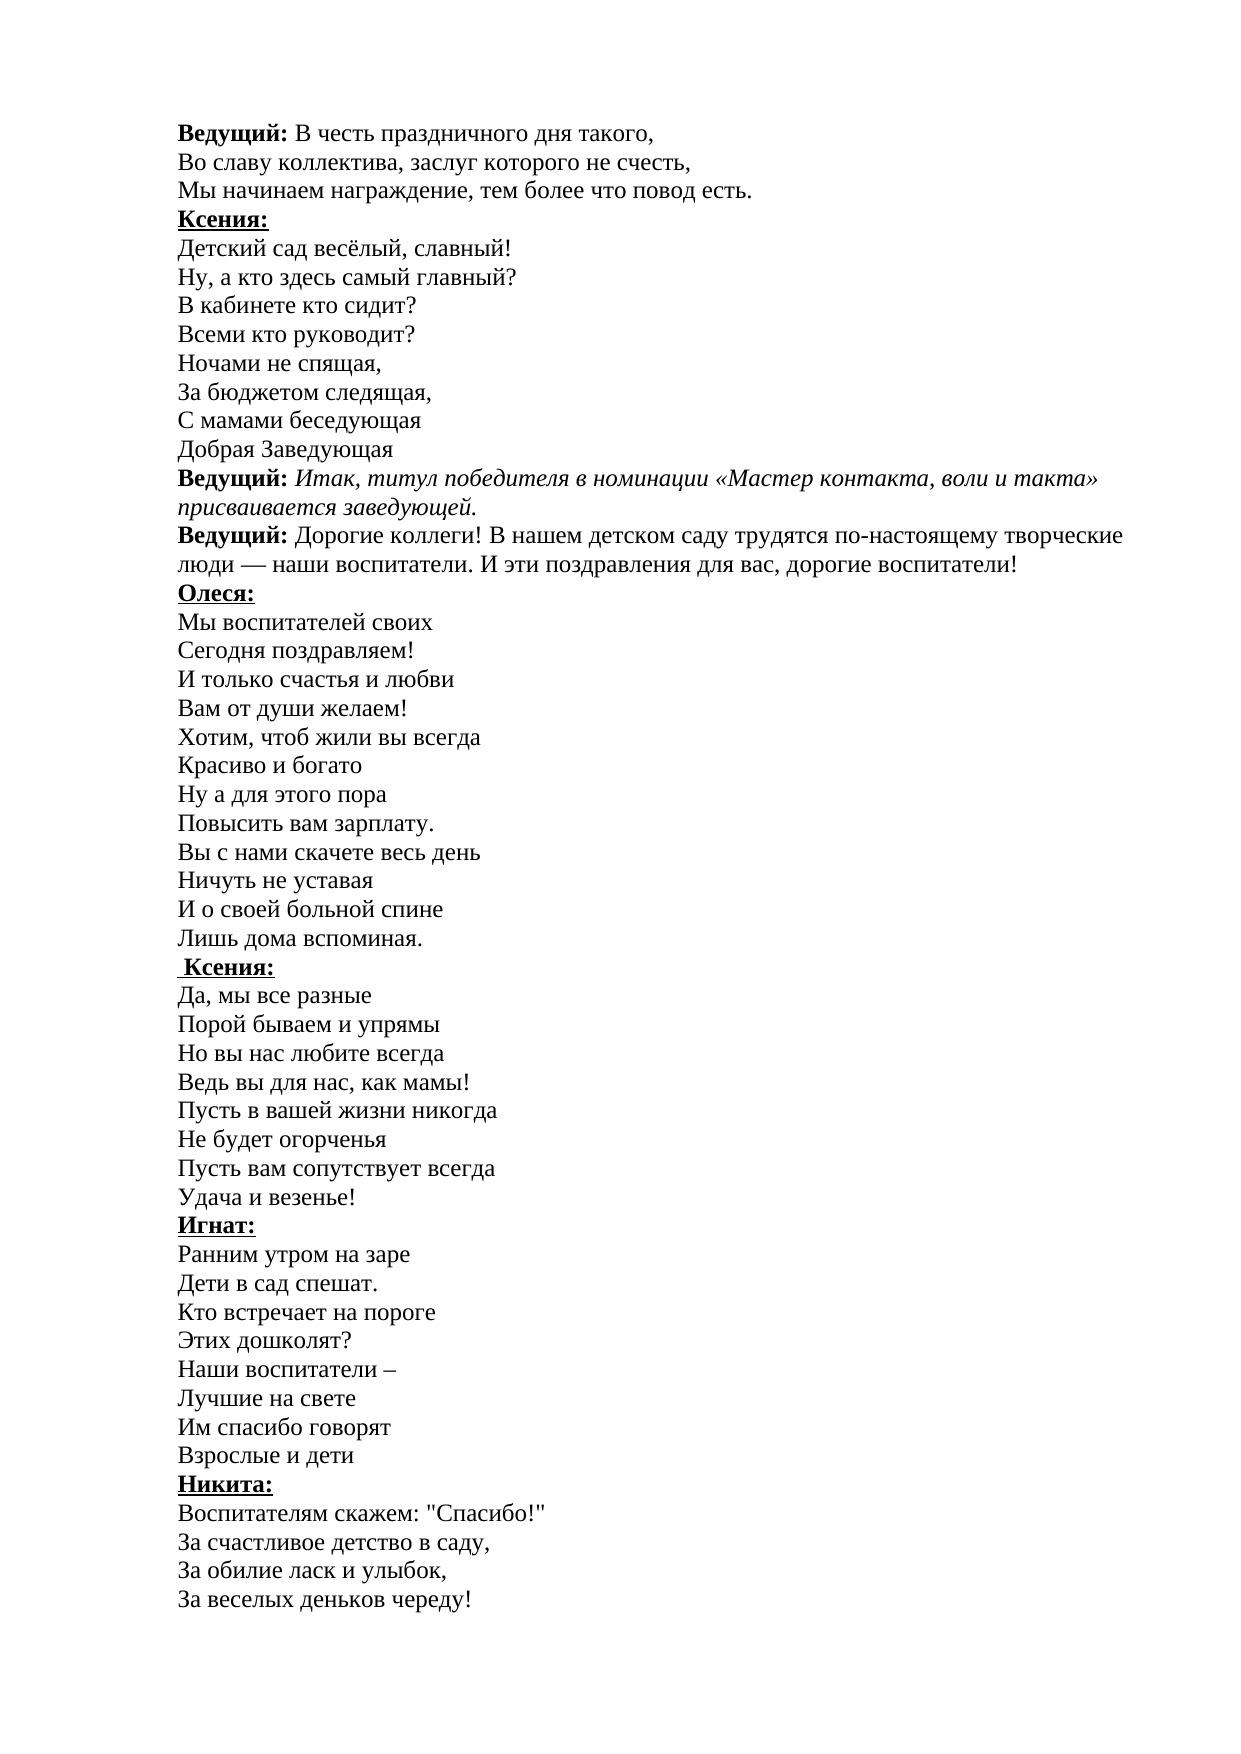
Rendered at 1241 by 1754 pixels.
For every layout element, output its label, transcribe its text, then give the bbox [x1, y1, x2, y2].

text Ксения: [177, 952, 1152, 981]
text С мамами беседующая [177, 406, 1152, 434]
text Ну, а кто здесь самый главный? [177, 262, 1152, 291]
text Лишь дома вспоминая. [177, 923, 1152, 952]
text За бюджетом следящая, [177, 377, 1152, 406]
text Ведущий: Итак, титул победителя в номинации «Мастер контакта, воли и такта» присваивается заведующей. [177, 463, 1152, 521]
text Мы начинаем награждение, тем более что повод есть. [177, 176, 1152, 204]
text Наши воспитатели – Лучшие на свете Им спасибо говорят Взрослые и дети [177, 1354, 1152, 1469]
text Детский сад весёлый, славный! [177, 233, 1152, 262]
text В кабинете кто сидит? [177, 291, 1152, 319]
text Ну а для этого пора [177, 779, 1152, 808]
text Сегодня поздравляем! [177, 636, 1152, 664]
text Хотим, чтоб жили вы всегда [177, 722, 1152, 751]
text Повысить вам зарплату. [177, 808, 1152, 837]
text И только счастья и любви [177, 664, 1152, 693]
text Воспитателям скажем: "Спасибо!" За счастливое детство в саду, За обилие ласк и улыбок, За веселых деньков череду! [177, 1498, 1152, 1613]
text Да, мы все разные [177, 981, 1152, 1009]
text Не будет огорченья [177, 1124, 1152, 1153]
text Вам от души желаем! [177, 693, 1152, 722]
text Ночами не спящая, [177, 348, 1152, 377]
text Ведущий: В честь праздничного дня такого, [177, 118, 1152, 147]
text Пусть вам сопутствует всегда [177, 1153, 1152, 1182]
text Олеся: [177, 578, 1152, 607]
text Порой бываем и упрямы [177, 1009, 1152, 1038]
text Добрая Заведующая [177, 434, 1152, 463]
text Вы с нами скачете весь день [177, 837, 1152, 866]
text Ранним утром на заре Дети в сад спешат. Кто встречает на пороге Этих дошколят? [177, 1239, 1152, 1354]
text И о своей больной спине [177, 894, 1152, 923]
text Пусть в вашей жизни никогда [177, 1096, 1152, 1124]
text Удача и везенье! [177, 1182, 1152, 1211]
text Ведь вы для нас, как мамы! [177, 1067, 1152, 1096]
text Мы воспитателей своих [177, 607, 1152, 636]
text Но вы нас любите всегда [177, 1038, 1152, 1067]
text Всеми кто руководит? [177, 319, 1152, 348]
text Ксения: [177, 204, 1152, 233]
text Ведущий: Дорогие коллеги! В нашем детском саду трудятся по-настоящему творческие люди — наши воспитатели. И эти поздравления для вас, дорогие воспитатели! [177, 521, 1152, 578]
text Красиво и богато [177, 751, 1152, 779]
text Ничуть не уставая [177, 866, 1152, 894]
text Никита: [177, 1469, 1152, 1498]
text Игнат: [177, 1211, 1152, 1239]
text Во славу коллектива, заслуг которого не счесть, [177, 147, 1152, 176]
